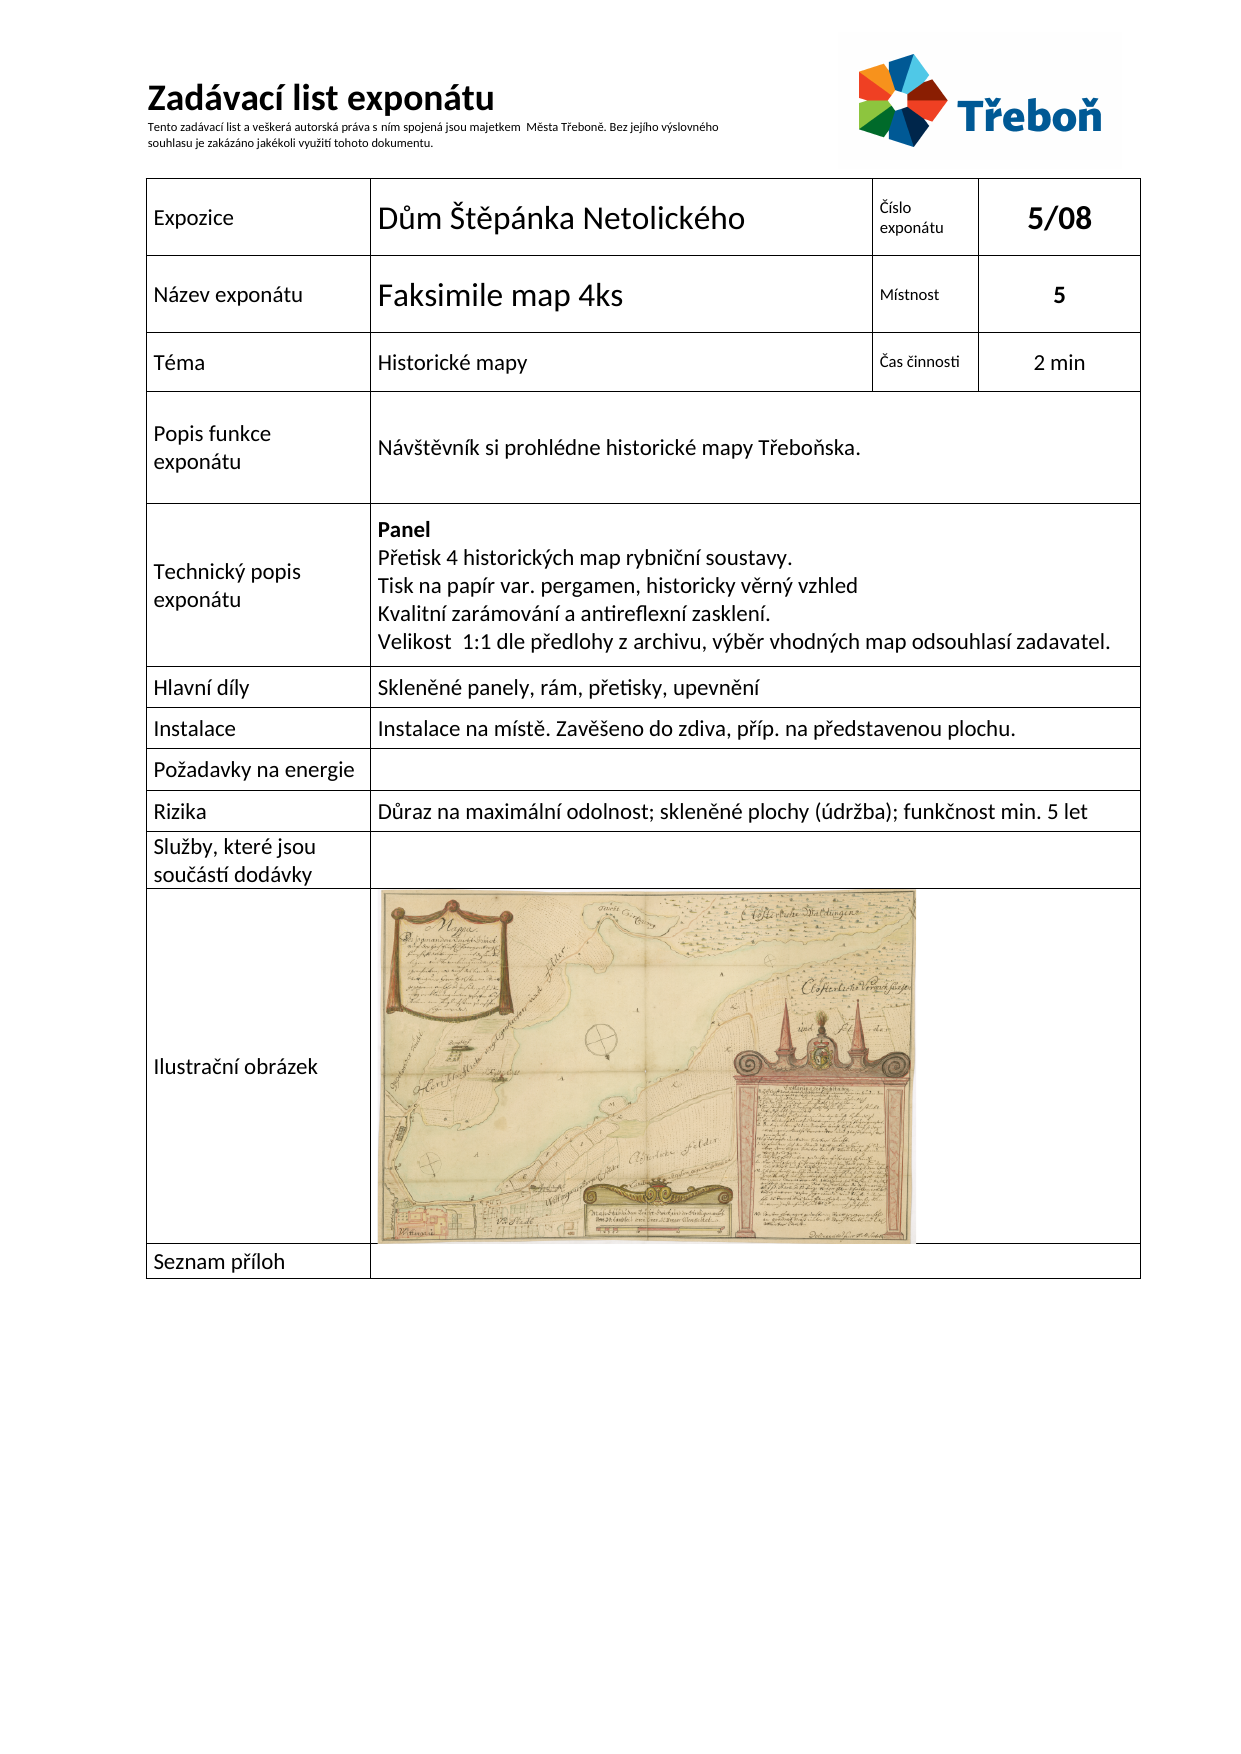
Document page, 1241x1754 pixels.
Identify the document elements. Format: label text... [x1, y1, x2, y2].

table_cell Návštěvník si prohlédne historické mapy Třeboňska. [371, 392, 1140, 503]
table_cell Instalace [147, 708, 370, 748]
table_cell Služby, které jsou součástí dodávky [147, 832, 370, 888]
table_cell [371, 889, 377, 1243]
table_cell Téma [147, 333, 370, 391]
table_cell Panel Přetisk 4 historických map rybniční soustavy. Tisk na papír var. pergamen, historicky věrný vzhled Kvalitní zarámování a antireflexní zasklení. Velikost 1:1 dle předlohy z archivu, výběr vhodných map odsouhlasí zadavatel. [371, 504, 1140, 666]
table_cell Popis funkce exponátu [147, 392, 370, 503]
table_cell Hlavní díly [147, 667, 370, 707]
table_cell 2 min [979, 333, 1140, 391]
table_cell [917, 889, 1140, 1243]
picture [377, 889, 917, 1244]
table_cell Instalace na místě. Zavěšeno do zdiva, příp. na představenou plochu. [371, 708, 1140, 748]
table_cell Skleněné panely, rám, přetisky, upevnění [371, 667, 1140, 707]
picture [837, 32, 1123, 169]
table_cell Požadavky na energie [147, 749, 370, 790]
table_cell [371, 832, 1140, 888]
table_cell Čas činnosti [873, 333, 978, 391]
table_header Expozice [147, 179, 370, 255]
table_cell Faksimile map 4ks [371, 256, 872, 332]
table_header 5/08 [979, 179, 1140, 255]
table_cell [371, 1244, 1140, 1277]
table_cell Místnost [873, 256, 978, 332]
table_header Číslo exponátu [873, 179, 978, 255]
table_cell Technický popis exponátu [147, 504, 370, 666]
table_cell Seznam příloh [147, 1244, 370, 1277]
table_header Dům Štěpánka Netolického [371, 179, 872, 255]
table_cell Historické mapy [371, 333, 872, 391]
table_cell 5 [979, 256, 1140, 332]
table_cell Rizika [147, 791, 370, 831]
table_cell Ilustrační obrázek [147, 889, 370, 1243]
table_cell [371, 749, 1140, 790]
table_cell Název exponátu [147, 256, 370, 332]
table_cell Důraz na maximální odolnost; skleněné plochy (údržba); funkčnost min. 5 let [371, 791, 1140, 831]
